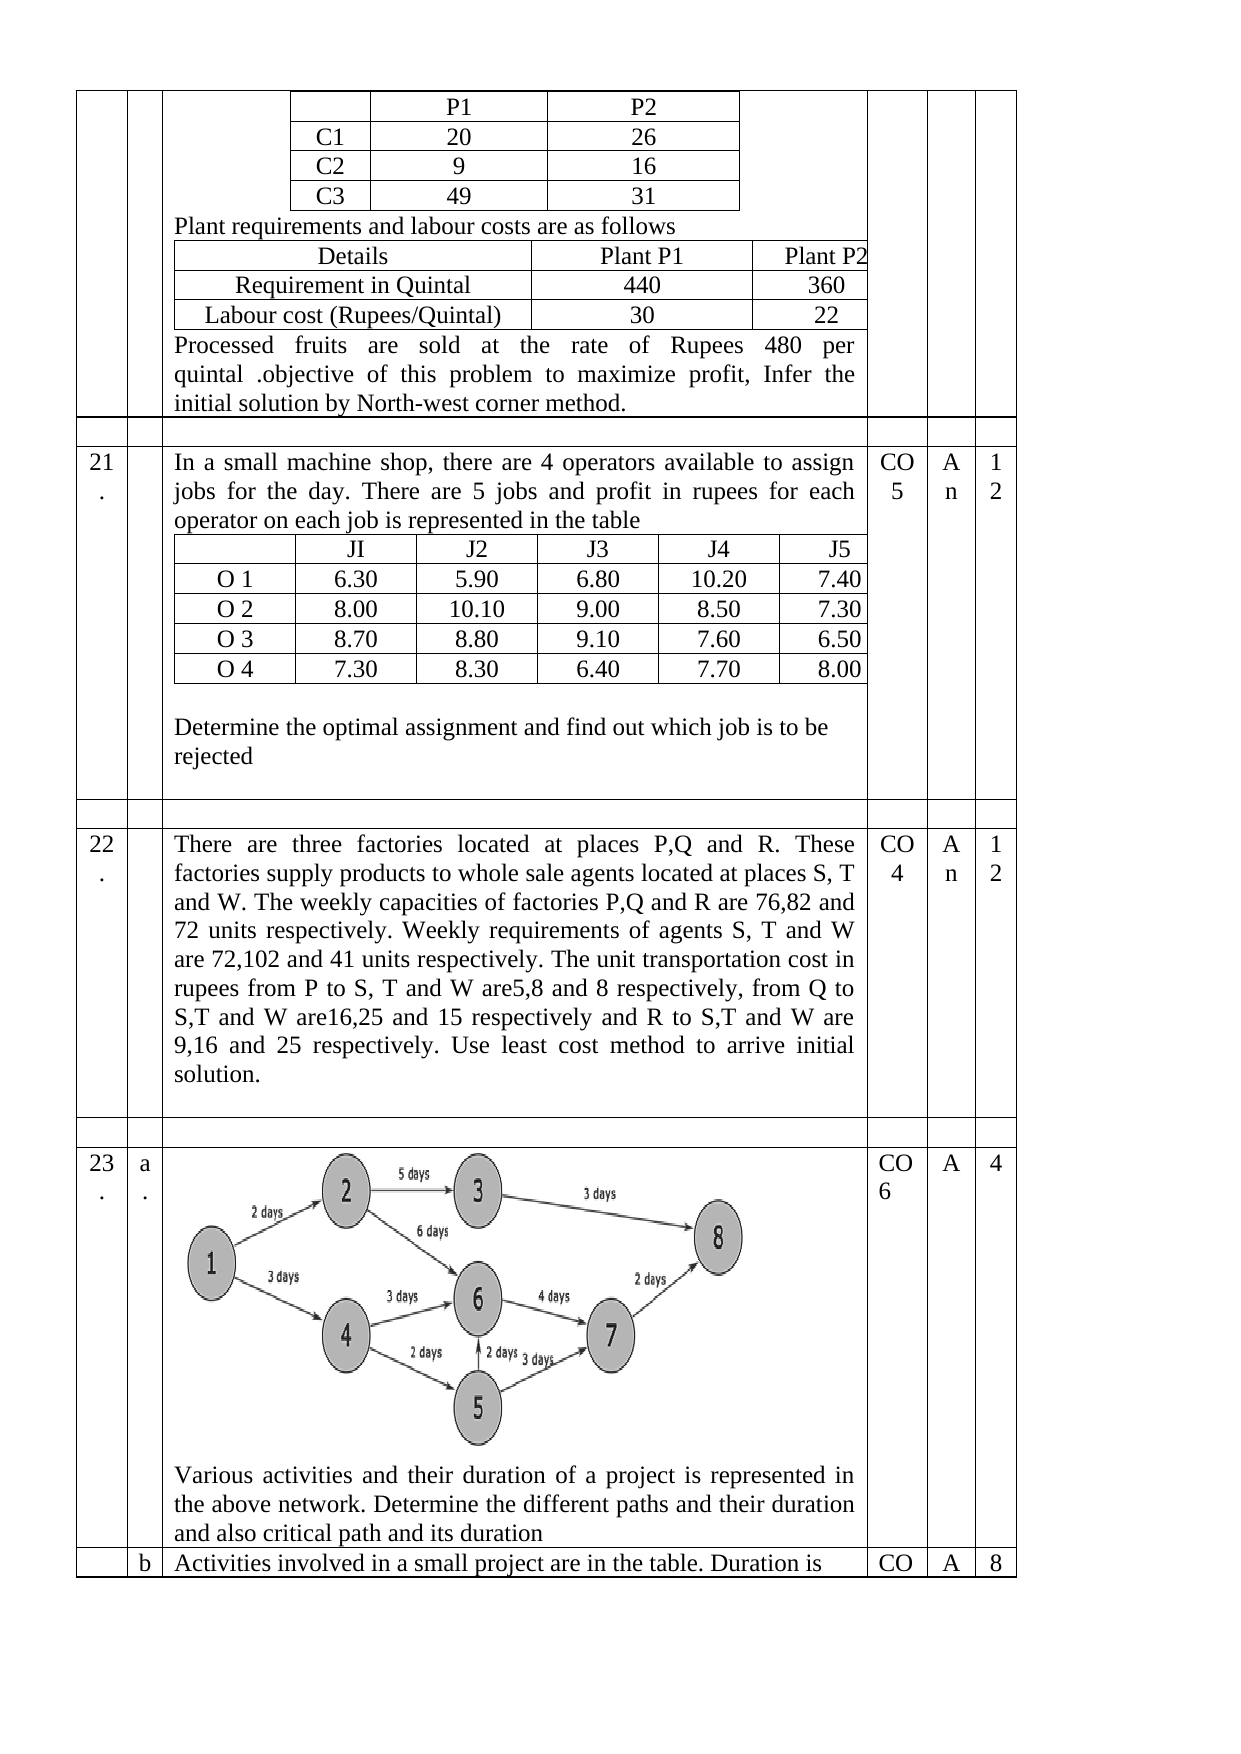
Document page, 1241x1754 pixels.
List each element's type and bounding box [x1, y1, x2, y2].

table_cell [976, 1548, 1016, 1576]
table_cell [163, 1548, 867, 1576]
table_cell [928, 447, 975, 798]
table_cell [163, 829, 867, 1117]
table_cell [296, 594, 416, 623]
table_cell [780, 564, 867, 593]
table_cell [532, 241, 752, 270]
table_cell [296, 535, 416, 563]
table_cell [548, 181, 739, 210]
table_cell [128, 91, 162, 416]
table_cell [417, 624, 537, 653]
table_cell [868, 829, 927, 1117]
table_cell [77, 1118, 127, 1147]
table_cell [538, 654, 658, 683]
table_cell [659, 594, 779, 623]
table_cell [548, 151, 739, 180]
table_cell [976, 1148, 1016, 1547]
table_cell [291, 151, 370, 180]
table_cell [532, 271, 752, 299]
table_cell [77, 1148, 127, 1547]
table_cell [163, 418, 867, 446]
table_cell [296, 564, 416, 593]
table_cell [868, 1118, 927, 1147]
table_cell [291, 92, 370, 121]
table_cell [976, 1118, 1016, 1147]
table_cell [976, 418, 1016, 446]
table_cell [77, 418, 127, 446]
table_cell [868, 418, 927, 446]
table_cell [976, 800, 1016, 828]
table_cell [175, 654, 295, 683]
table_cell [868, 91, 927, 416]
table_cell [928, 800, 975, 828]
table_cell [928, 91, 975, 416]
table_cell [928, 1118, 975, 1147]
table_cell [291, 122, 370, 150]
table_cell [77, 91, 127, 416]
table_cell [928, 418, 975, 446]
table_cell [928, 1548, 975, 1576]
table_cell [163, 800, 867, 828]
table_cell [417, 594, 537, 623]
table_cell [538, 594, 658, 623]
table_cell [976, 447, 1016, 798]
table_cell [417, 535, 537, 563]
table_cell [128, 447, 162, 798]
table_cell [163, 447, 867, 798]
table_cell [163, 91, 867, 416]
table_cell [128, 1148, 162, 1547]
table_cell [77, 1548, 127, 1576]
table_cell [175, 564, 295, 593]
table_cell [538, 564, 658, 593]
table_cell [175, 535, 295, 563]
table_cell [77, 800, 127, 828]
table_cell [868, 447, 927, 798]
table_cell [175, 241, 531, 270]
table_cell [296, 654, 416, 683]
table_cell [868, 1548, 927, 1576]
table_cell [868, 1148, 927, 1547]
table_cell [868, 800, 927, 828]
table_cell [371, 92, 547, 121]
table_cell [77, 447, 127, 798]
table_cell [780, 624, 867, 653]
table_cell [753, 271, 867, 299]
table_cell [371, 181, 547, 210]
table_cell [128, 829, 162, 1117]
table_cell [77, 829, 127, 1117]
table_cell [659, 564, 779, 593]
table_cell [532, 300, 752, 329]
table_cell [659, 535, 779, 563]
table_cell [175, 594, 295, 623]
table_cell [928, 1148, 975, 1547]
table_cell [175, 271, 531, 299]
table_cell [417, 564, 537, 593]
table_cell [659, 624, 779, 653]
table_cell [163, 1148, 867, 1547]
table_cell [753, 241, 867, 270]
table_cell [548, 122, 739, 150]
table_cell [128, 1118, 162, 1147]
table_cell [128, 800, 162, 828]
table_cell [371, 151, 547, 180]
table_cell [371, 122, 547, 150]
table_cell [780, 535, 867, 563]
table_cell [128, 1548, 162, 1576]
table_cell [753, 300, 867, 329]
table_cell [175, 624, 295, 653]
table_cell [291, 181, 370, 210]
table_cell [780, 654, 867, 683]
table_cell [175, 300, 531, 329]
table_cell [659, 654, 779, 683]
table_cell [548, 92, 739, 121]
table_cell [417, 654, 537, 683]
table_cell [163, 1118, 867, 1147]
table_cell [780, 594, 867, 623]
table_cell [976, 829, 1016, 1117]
picture [173, 1147, 756, 1461]
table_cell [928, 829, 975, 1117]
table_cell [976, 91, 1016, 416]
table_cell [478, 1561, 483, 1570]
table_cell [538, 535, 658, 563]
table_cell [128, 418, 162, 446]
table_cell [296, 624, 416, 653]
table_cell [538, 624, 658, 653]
